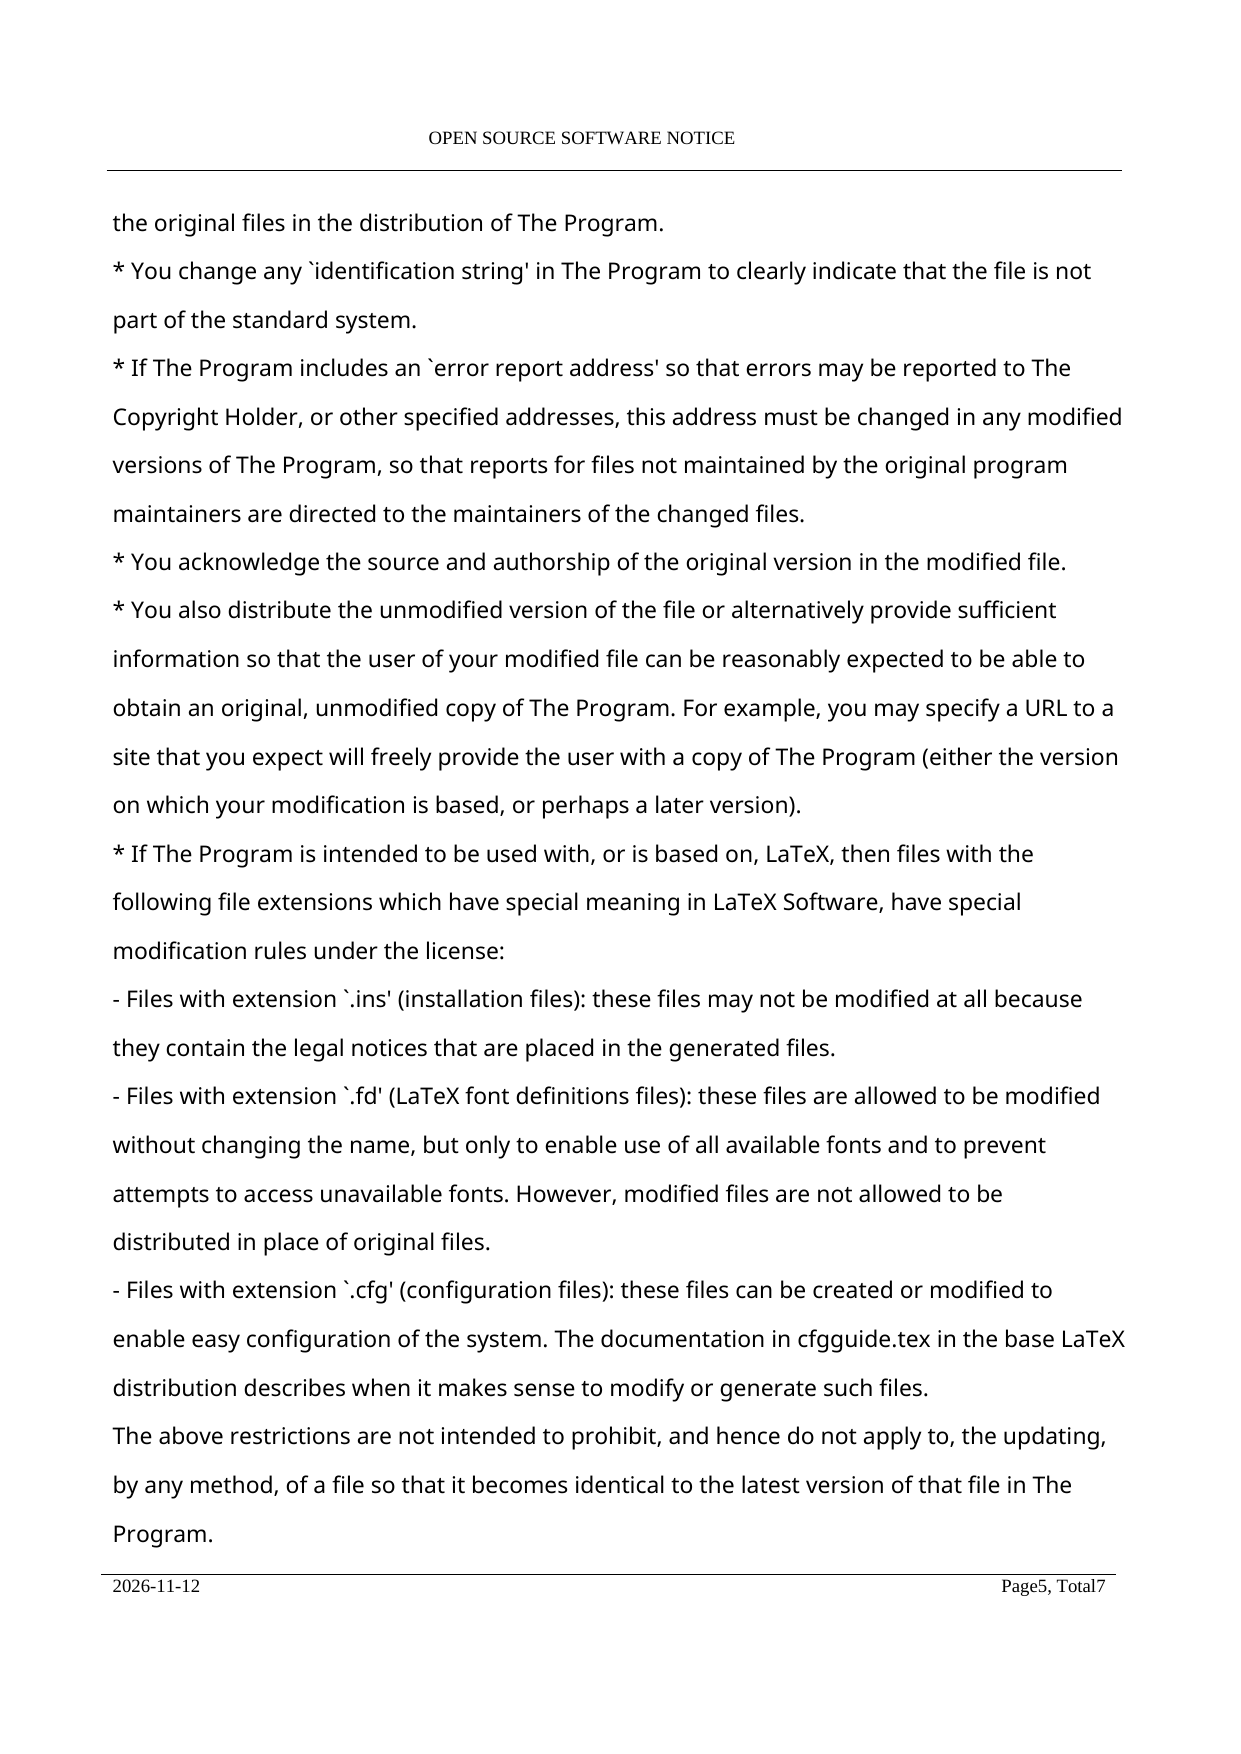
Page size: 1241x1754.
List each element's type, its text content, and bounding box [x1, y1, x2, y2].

text The above restrictions are not intended to prohibit, and hence do not apply to, the updating, by any method, of a file so that it becomes identical to the latest version of that file in The Program. [112, 1419, 1128, 1549]
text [112, 206, 1128, 239]
text - Files with extension `.cfg' (configuration files): these files can be created or modified to enable easy configuration of the system. The documentation in cfgguide.tex in the base LaTeX distribution describes when it makes sense to modify or generate such files. [112, 1274, 1128, 1404]
text - Files with extension `.fd' (LaTeX font definitions files): these files are allowed to be modified without changing the name, but only to enable use of all available fonts and to prevent attempts to access unavailable fonts. However, modified files are not allowed to be distributed in place of original files. [112, 1079, 1128, 1258]
text * You change any `identification string' in The Program to clearly indicate that the file is not part of the standard system. [112, 254, 1128, 336]
text * You acknowledge the source and authorship of the original version in the modified file. [112, 546, 1128, 578]
text - Files with extension `.ins' (installation files): these files may not be modified at all because they contain the legal notices that are placed in the generated files. [112, 983, 1128, 1064]
text * If The Program includes an `error report address' so that errors may be reported to The Copyright Holder, or other specified addresses, this address must be changed in any modified versions of The Program, so that reports for files not maintained by the original program maintainers are directed to the maintainers of the changed files. [112, 351, 1128, 530]
text * If The Program is intended to be used with, or is based on, LaTeX, then files with the following file extensions which have special meaning in LaTeX Software, have special modification rules under the license: [112, 837, 1128, 967]
text * You also distribute the unmodified version of the file or alternatively provide sufficient information so that the user of your modified file can be reasonably expected to be able to obtain an original, unmodified copy of The Program. For example, you may specify a URL to a site that you expect will freely provide the user with a copy of The Program (either the version on which your modification is based, or perhaps a later version). [112, 594, 1128, 821]
